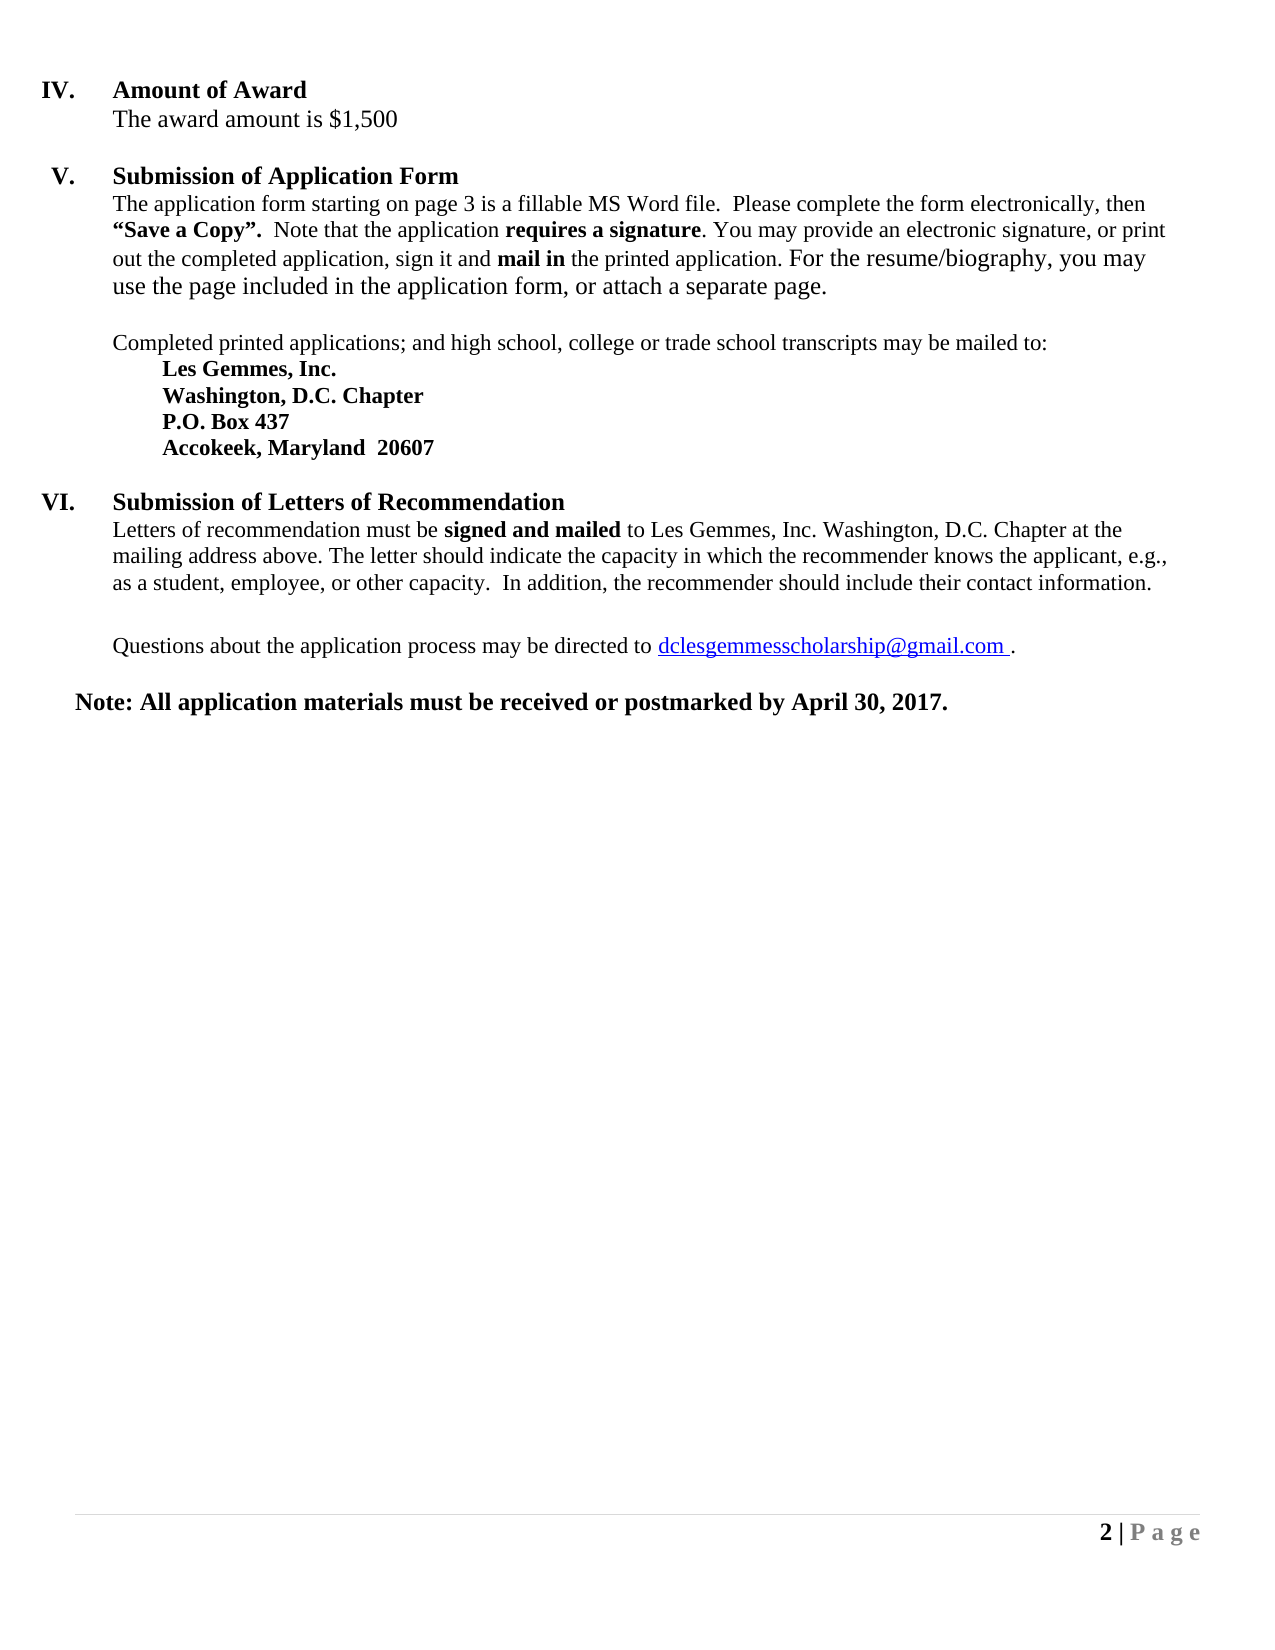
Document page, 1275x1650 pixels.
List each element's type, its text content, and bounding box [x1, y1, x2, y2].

list Submission of Letters of Recommendation [75, 487, 1200, 516]
list Submission of Application Form [75, 161, 1200, 190]
text P.O. Box 437 [162, 408, 900, 434]
text Les Gemmes, Inc. [162, 355, 900, 382]
text Note: All application materials must be received or postmarked by April 30, 2017. [75, 687, 1200, 716]
text Washington, D.C. Chapter [162, 382, 900, 408]
text Completed printed applications; and high school, college or trade school transcripts may be mailed to: [112, 329, 1194, 355]
text The award amount is $1,500 [112, 104, 1200, 132]
text Letters of recommendation must be signed and mailed to Les Gemmes, Inc. Washington, D.C. Chapter at the mailing address above. The letter should indicate the capacity in which the recommender knows the applicant, e.g., as a student, employee, or other capacity. In addition, the recommender should include their contact information. [112, 516, 1179, 595]
text Questions about the application process may be directed to . [112, 632, 1202, 658]
list Amount of Award [75, 75, 1200, 104]
text The application form starting on page 3 is a fillable MS Word file. Please complete the form electronically, then “Save a Copy”. Note that the application requires a signature. You may provide an electronic signature, or print out the completed application, sign it and mail in the printed application. For the resume/biography, you may use the page included in the application form, or attach a separate page. [112, 190, 1179, 300]
text Accokeek, Maryland 20607 [162, 434, 900, 461]
